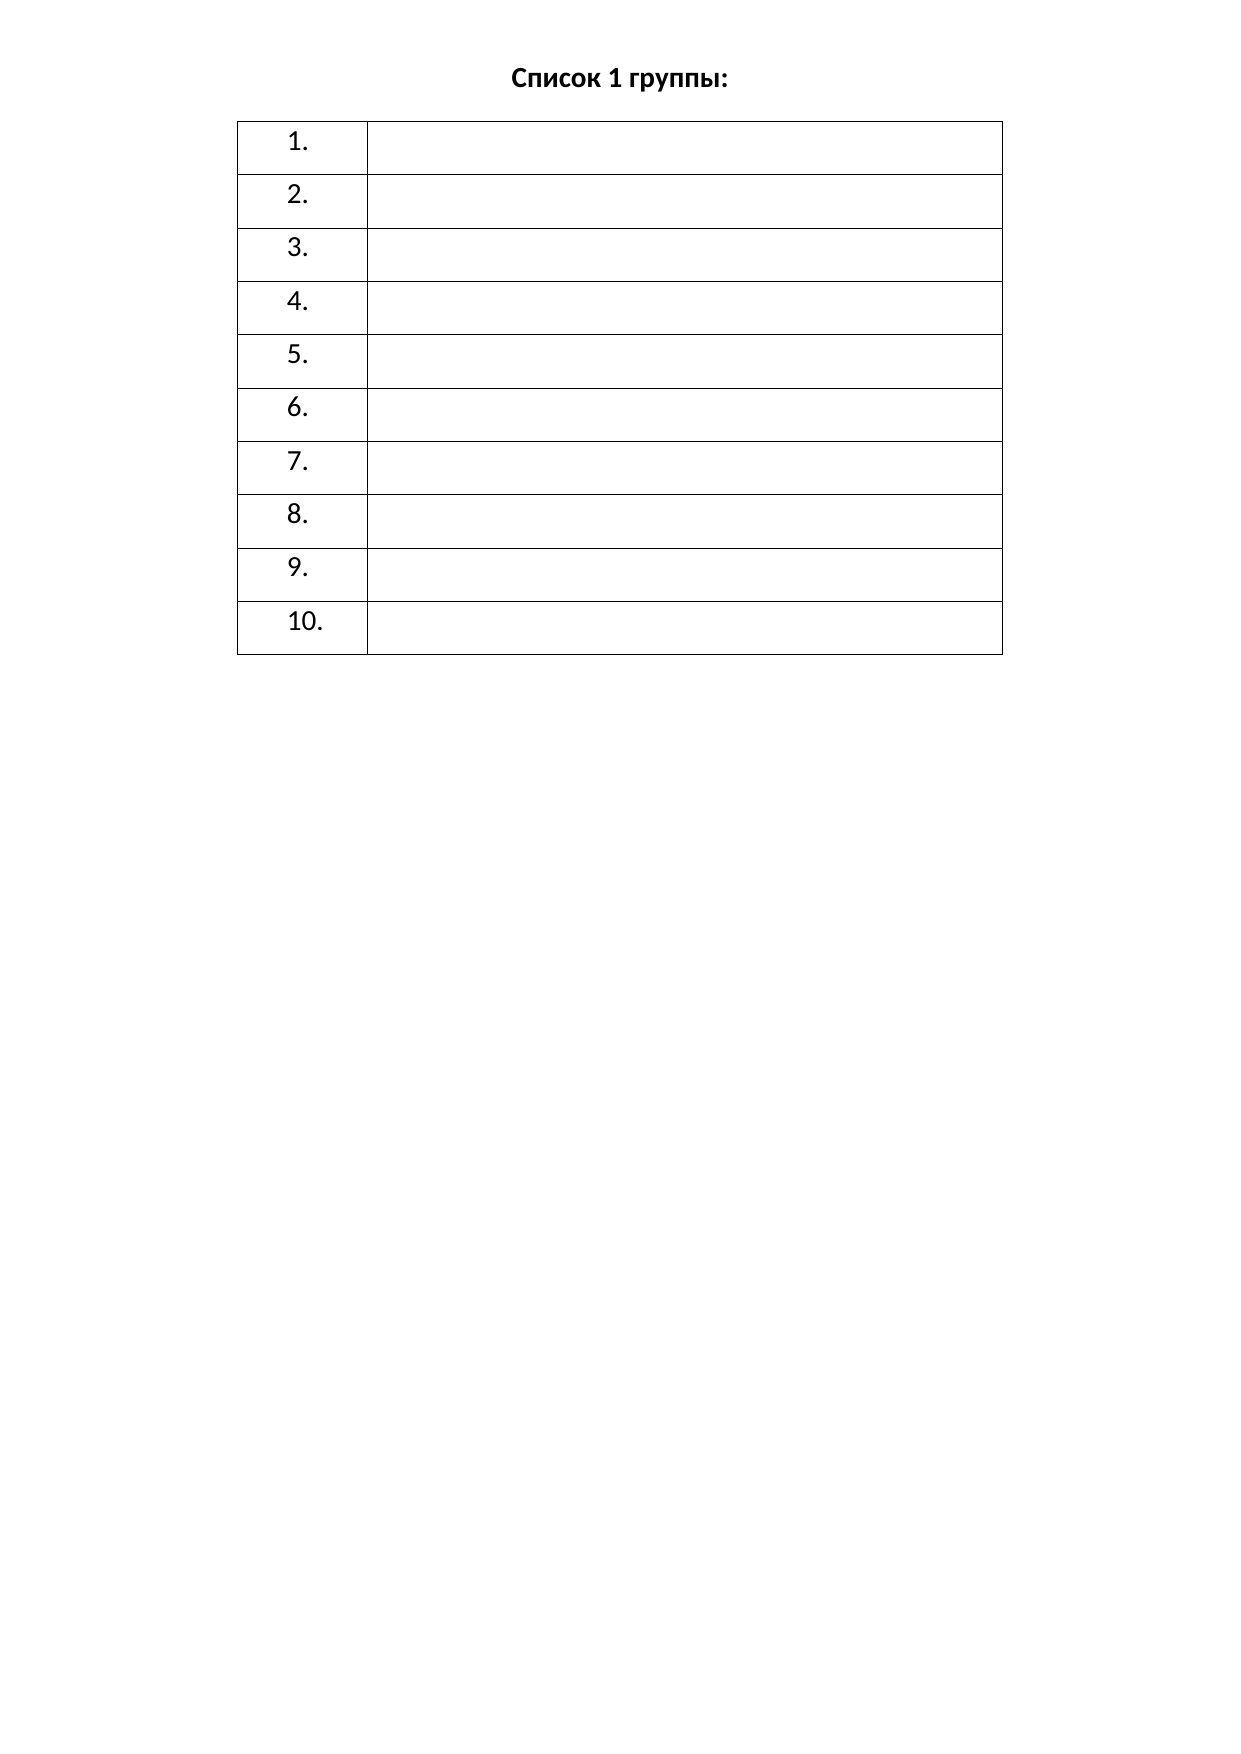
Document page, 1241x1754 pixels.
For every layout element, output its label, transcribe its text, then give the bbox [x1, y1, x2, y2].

table_cell [238, 229, 367, 281]
table_cell [238, 282, 367, 334]
table_cell [238, 335, 367, 387]
table_cell [368, 229, 1002, 281]
table_cell [238, 175, 367, 227]
table_cell [368, 602, 1002, 654]
table_cell [368, 335, 1002, 387]
text Список 1 группы: [59, 59, 1181, 95]
table_cell [368, 389, 1002, 441]
table_cell [238, 442, 367, 494]
table_cell [238, 495, 367, 547]
table_cell [368, 495, 1002, 547]
table_cell [368, 549, 1002, 601]
table_cell [238, 549, 367, 601]
table_header [368, 122, 1002, 174]
table_cell [368, 442, 1002, 494]
table_cell [238, 602, 367, 654]
table_header [238, 122, 367, 174]
table_cell [368, 175, 1002, 227]
table_cell [368, 282, 1002, 334]
table_cell [238, 389, 367, 441]
